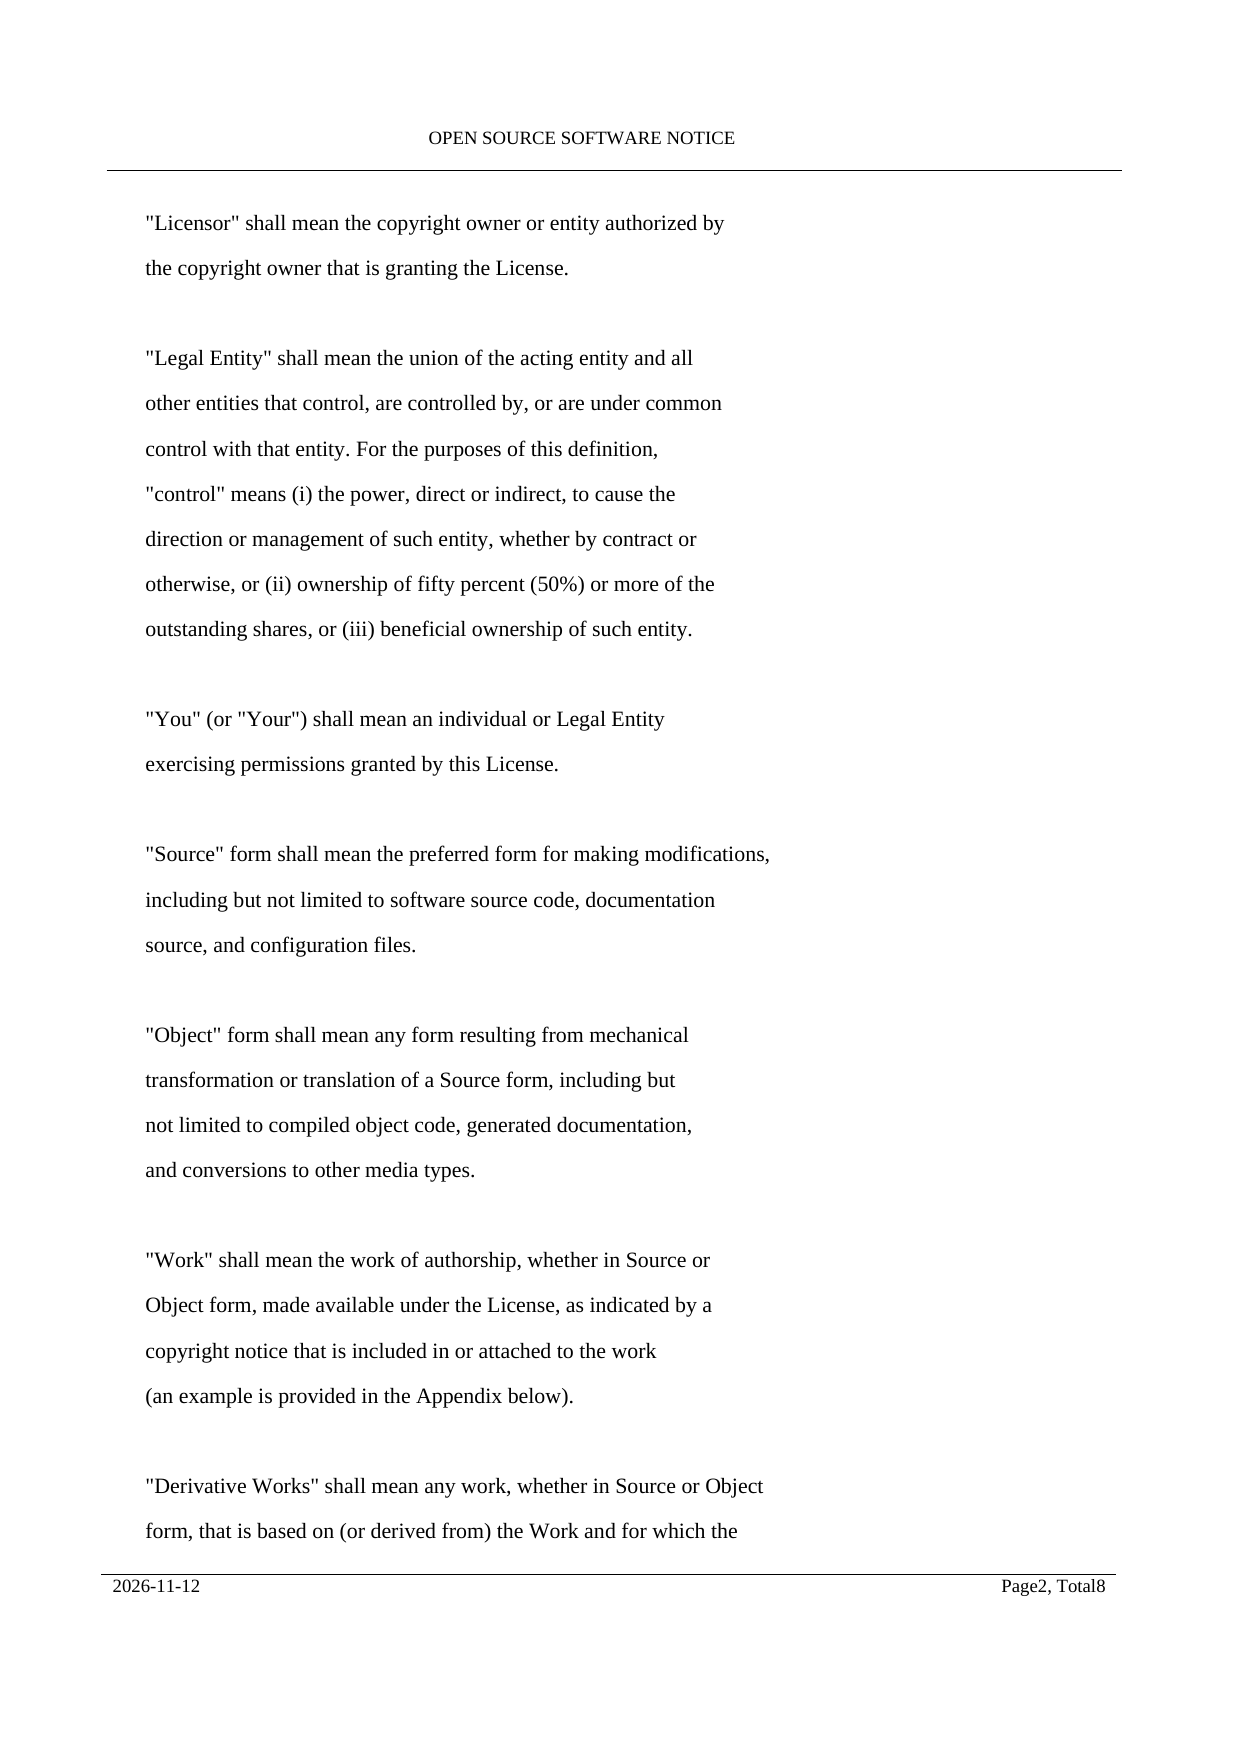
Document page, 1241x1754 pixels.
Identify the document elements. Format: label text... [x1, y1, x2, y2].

text control with that entity. For the purposes of this definition, [112, 432, 1128, 464]
text "Source" form shall mean the preferred form for making modifications, [112, 838, 1128, 870]
text source, and configuration files. [112, 928, 1128, 961]
text copyright notice that is included in or attached to the work [112, 1334, 1128, 1366]
text other entities that control, are controlled by, or are under common [112, 387, 1128, 419]
text "You" (or "Your") shall mean an individual or Legal Entity [112, 702, 1128, 735]
text "Object" form shall mean any form resulting from mechanical [112, 1018, 1128, 1051]
text exercising permissions granted by this License. [112, 748, 1128, 780]
text "Work" shall mean the work of authorship, whether in Source or [112, 1244, 1128, 1276]
text the copyright owner that is granting the License. [112, 251, 1128, 284]
text "Legal Entity" shall mean the union of the acting entity and all [112, 342, 1128, 374]
text outstanding shares, or (iii) beneficial ownership of such entity. [112, 612, 1128, 645]
text "Licensor" shall mean the copyright owner or entity authorized by [112, 206, 1128, 239]
text (an example is provided in the Appendix below). [112, 1379, 1128, 1412]
text form, that is based on (or derived from) the Work and for which the [112, 1514, 1128, 1547]
text and conversions to other media types. [112, 1153, 1128, 1186]
text "control" means (i) the power, direct or indirect, to cause the [112, 477, 1128, 509]
text Object form, made available under the License, as indicated by a [112, 1289, 1128, 1321]
text not limited to compiled object code, generated documentation, [112, 1108, 1128, 1141]
text transformation or translation of a Source form, including but [112, 1063, 1128, 1096]
text otherwise, or (ii) ownership of fifty percent (50%) or more of the [112, 567, 1128, 600]
text including but not limited to software source code, documentation [112, 883, 1128, 915]
text "Derivative Works" shall mean any work, whether in Source or Object [112, 1469, 1128, 1502]
text direction or management of such entity, whether by contract or [112, 522, 1128, 554]
